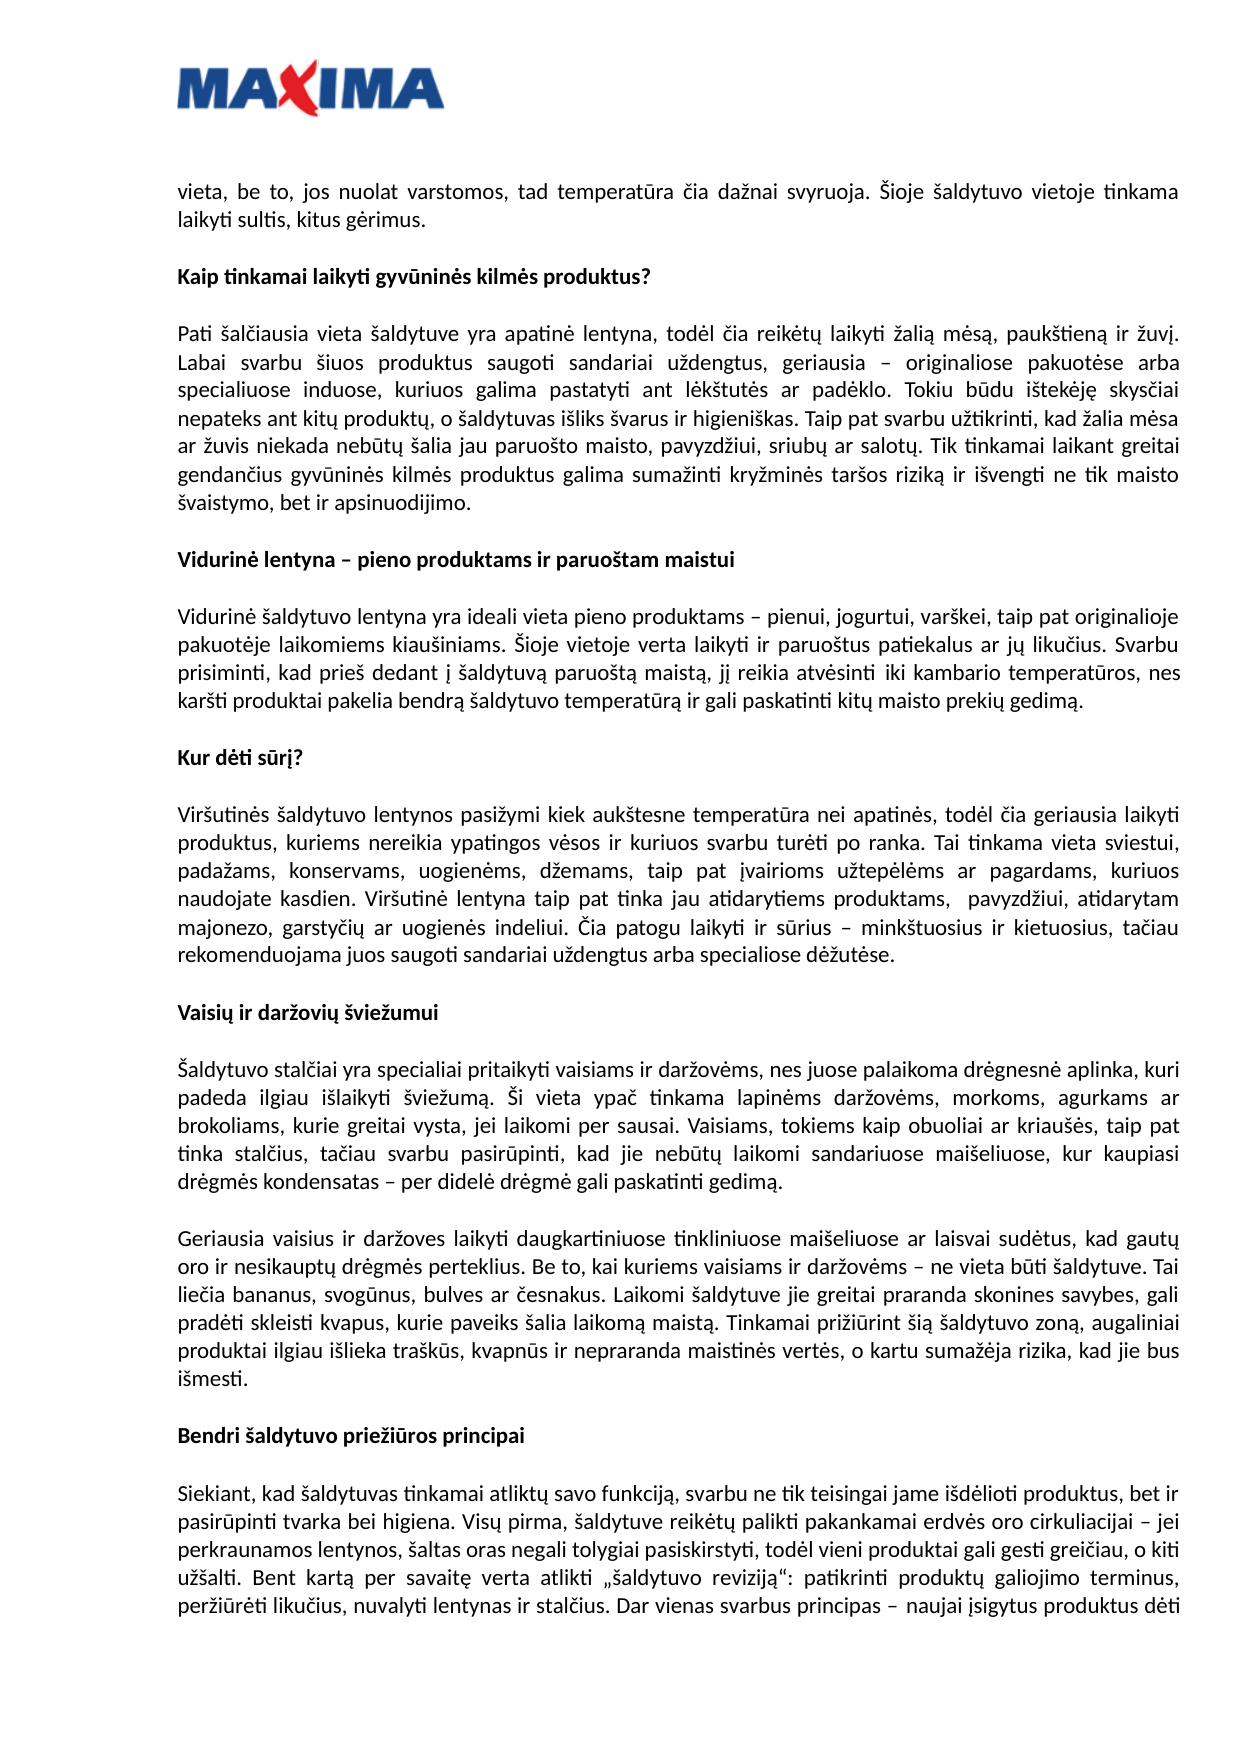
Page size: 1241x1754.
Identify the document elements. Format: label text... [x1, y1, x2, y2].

text Vidurinė lentyna – pieno produktams ir paruoštam maistui [177, 545, 1181, 573]
text Kur dėti sūrį? [177, 743, 1181, 771]
text Vaisių ir daržovių šviežumui [177, 998, 1181, 1026]
text Geriausia vaisius ir daržoves laikyti daugkartiniuose tinkliniuose maišeliuose ar laisvai sudėtus, kad gautų oro ir nesikauptų drėgmės perteklius. Be to, kai kuriems vaisiams ir daržovėms – ne vieta būti šaldytuve. Tai liečia bananus, svogūnus, bulves ar česnakus. Laikomi šaldytuve jie greitai praranda skonines savybes, gali pradėti skleisti kvapus, kurie paveiks šalia laikomą maistą. Tinkamai prižiūrint šią šaldytuvo zoną, augaliniai produktai ilgiau išlieka traškūs, kvapnūs ir nepraranda maistinės vertės, o kartu sumažėja rizika, kad jie bus išmesti. [177, 1224, 1181, 1392]
text Kaip tinkamai laikyti gyvūninės kilmės produktus? [177, 262, 1181, 290]
text Šaldytuvo stalčiai yra specialiai pritaikyti vaisiams ir daržovėms, nes juose palaikoma drėgnesnė aplinka, kuri padeda ilgiau išlaikyti šviežumą. Ši vieta ypač tinkama lapinėms daržovėms, morkoms, agurkams ar brokoliams, kurie greitai vysta, jei laikomi per sausai. Vaisiams, tokiems kaip obuoliai ar kriaušės, taip pat tinka stalčius, tačiau svarbu pasirūpinti, kad jie nebūtų laikomi sandariuose maišeliuose, kur kaupiasi drėgmės kondensatas – per didelė drėgmė gali paskatinti gedimą. [177, 1055, 1181, 1195]
text Pati šalčiausia vieta šaldytuve yra apatinė lentyna, todėl čia reikėtų laikyti žalią mėsą, paukštieną ir žuvį. Labai svarbu šiuos produktus saugoti sandariai uždengtus, geriausia – originaliose pakuotėse arba specialiuose induose, kuriuos galima pastatyti ant lėkštutės ar padėklo. Tokiu būdu ištekėję skysčiai nepateks ant kitų produktų, o šaldytuvas išliks švarus ir higieniškas. Taip pat svarbu užtikrinti, kad žalia mėsa ar žuvis niekada nebūtų šalia jau paruošto maisto, pavyzdžiui, sriubų ar salotų. Tik tinkamai laikant greitai gendančius gyvūninės kilmės produktus galima sumažinti kryžminės taršos riziką ir išvengti ne tik maisto švaistymo, bet ir apsinuodijimo. [177, 319, 1181, 516]
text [177, 177, 1181, 233]
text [177, 1479, 1181, 1619]
picture [177, 59, 445, 118]
text Viršutinės šaldytuvo lentynos pasižymi kiek aukštesne temperatūra nei apatinės, todėl čia geriausia laikyti produktus, kuriems nereikia ypatingos vėsos ir kuriuos svarbu turėti po ranka. Tai tinkama vieta sviestui, padažams, konservams, uogienėms, džemams, taip pat įvairioms užtepėlėms ar pagardams, kuriuos naudojate kasdien. Viršutinė lentyna taip pat tinka jau atidarytiems produktams, pavyzdžiui, atidarytam majonezo, garstyčių ar uogienės indeliui. Čia patogu laikyti ir sūrius – minkštuosius ir kietuosius, tačiau rekomenduojama juos saugoti sandariai uždengtus arba specialiose dėžutėse. [177, 801, 1181, 969]
text Bendri šaldytuvo priežiūros principai [177, 1422, 1181, 1449]
text Vidurinė šaldytuvo lentyna yra ideali vieta pieno produktams – pienui, jogurtui, varškei, taip pat originalioje pakuotėje laikomiems kiaušiniams. Šioje vietoje verta laikyti ir paruoštus patiekalus ar jų likučius. Svarbu prisiminti, kad prieš dedant į šaldytuvą paruoštą maistą, jį reikia atvėsinti iki kambario temperatūros, nes karšti produktai pakelia bendrą šaldytuvo temperatūrą ir gali paskatinti kitų maisto prekių gedimą. [177, 602, 1181, 714]
